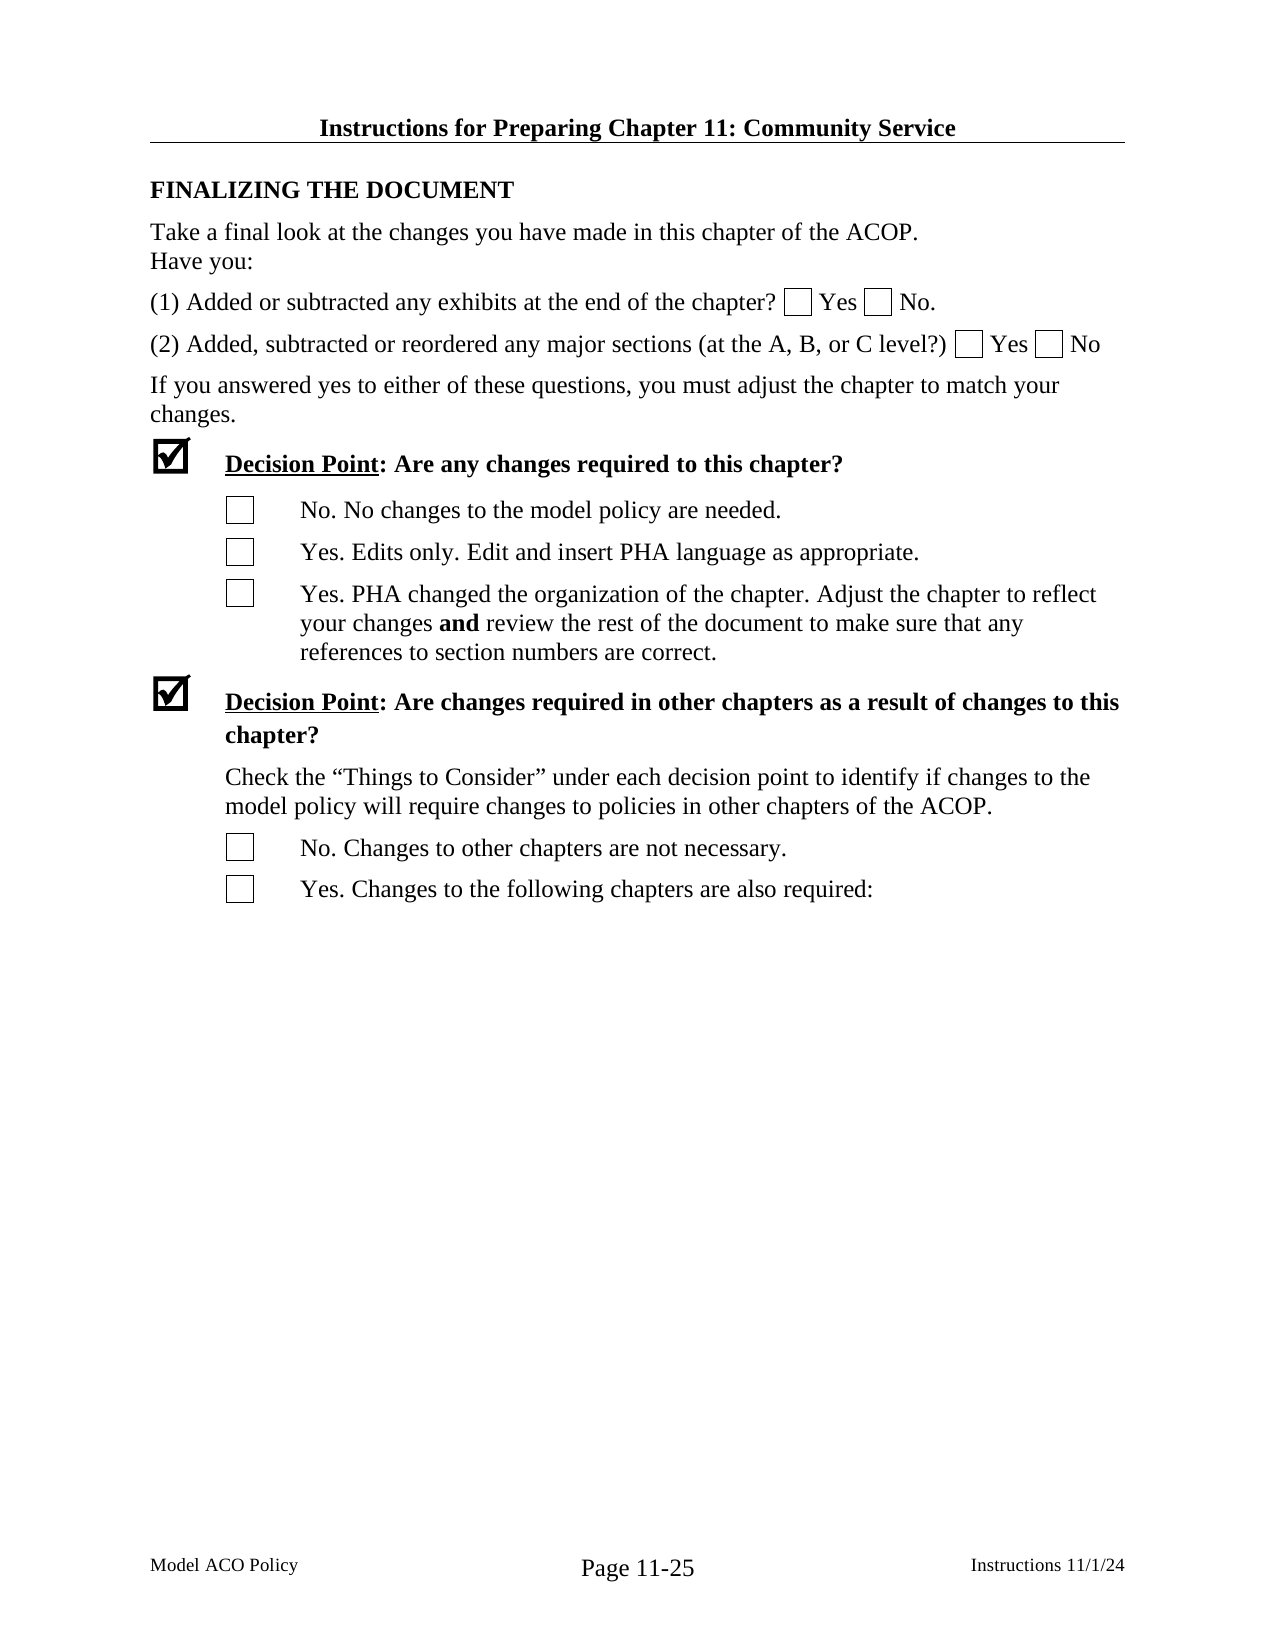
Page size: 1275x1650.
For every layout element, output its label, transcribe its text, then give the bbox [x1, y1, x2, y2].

text Decision Point: Are changes required in other chapters as a result of changes to this chapter? [150, 678, 1125, 749]
text No. Changes to other chapters are not necessary. [225, 832, 1125, 861]
text Take a final look at the changes you have made in this chapter of the ACOP. Have you: [150, 217, 1125, 275]
text Check the “Things to Consider” under each decision point to identify if changes to the model policy will require changes to policies in other chapters of the ACOP. [225, 762, 1125, 820]
text If you answered yes to either of these questions, you must adjust the chapter to match your changes. [150, 370, 1125, 428]
text Yes. PHA changed the organization of the chapter. Adjust the chapter to reflect your changes and review the rest of the document to make sure that any references to section numbers are correct. [225, 578, 1125, 666]
text Decision Point: Are any changes required to this chapter? [150, 441, 1125, 483]
text Yes. Edits only. Edit and insert PHA language as appropriate. [225, 537, 1125, 566]
text FINALIZING THE DOCUMENT [150, 175, 1125, 204]
text Yes. Changes to the following chapters are also required: [225, 874, 1125, 903]
text (1) Added or subtracted any exhibits at the end of the chapter? Yes No. [150, 287, 1125, 316]
text No. No changes to the model policy are needed. [225, 495, 1125, 524]
text (2) Added, subtracted or reordered any major sections (at the A, B, or C level?) Yes No [150, 329, 1125, 358]
